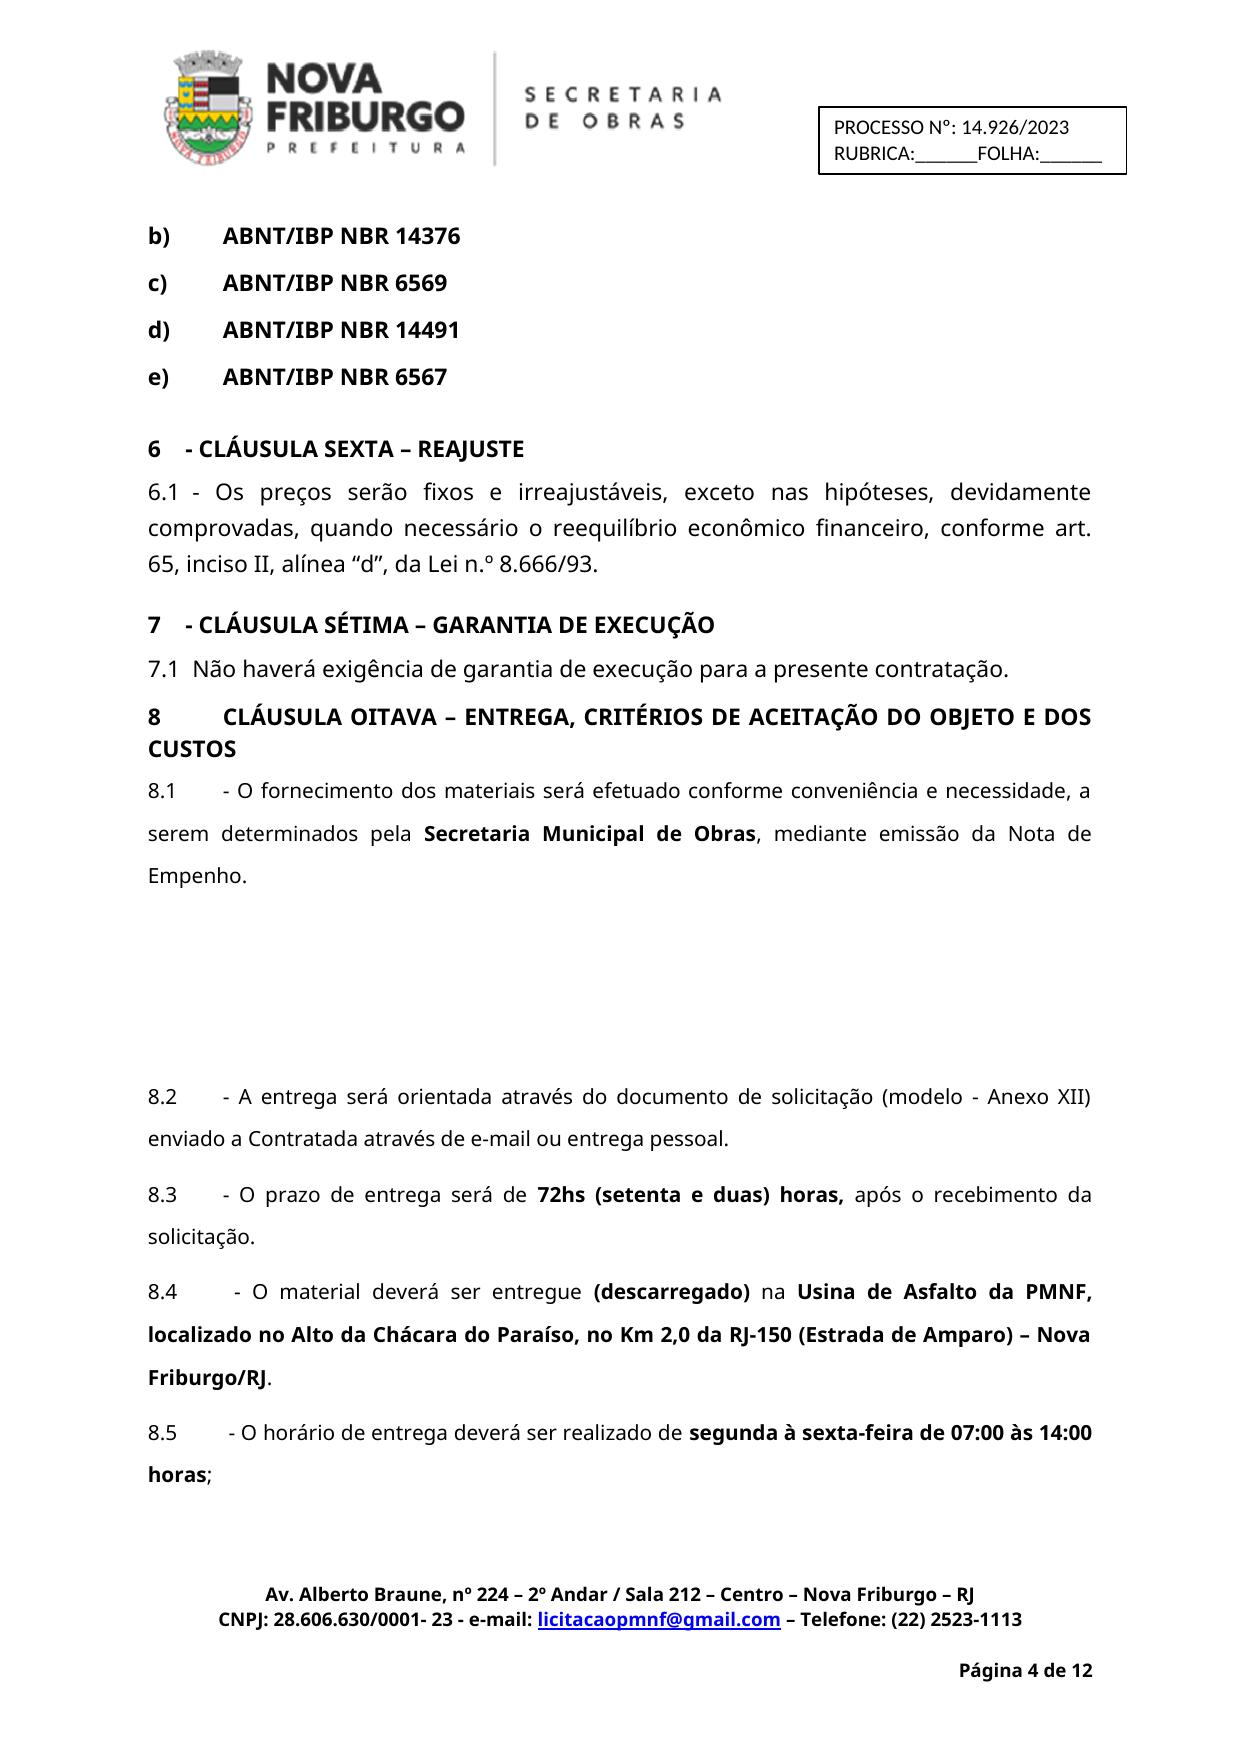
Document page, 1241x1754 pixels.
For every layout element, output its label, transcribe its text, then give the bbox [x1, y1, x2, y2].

list - Os preços serão fixos e irreajustáveis, exceto nas hipóteses, devidamente comprovadas, quando necessário o reequilíbrio econômico financeiro, conforme art. 65, inciso II, alínea “d”, da Lei n.º 8.666/93. [148, 476, 1092, 579]
list CLÁUSULA OITAVA – ENTREGA, CRITÉRIOS DE ACEITAÇÃO DO OBJETO E DOS CUSTOS [148, 701, 1092, 764]
list - O horário de entrega deverá ser realizado de segunda à sexta-feira de 07:00 às 14:00 horas; [148, 1418, 1092, 1489]
list - O material deverá ser entregue (descarregado) na Usina de Asfalto da PMNF, localizado no Alto da Chácara do Paraíso, no Km 2,0 da RJ-150 (Estrada de Amparo) – Nova Friburgo/RJ. [148, 1277, 1092, 1391]
list ABNT/IBP NBR 14376 [148, 220, 1092, 251]
list ABNT/IBP NBR 6567 [148, 361, 1092, 392]
list Não haverá exigência de garantia de execução para a presente contratação. [148, 653, 1092, 684]
list - O prazo de entrega será de 72hs (setenta e duas) horas, após o recebimento da solicitação. [148, 1180, 1092, 1251]
list - CLÁUSULA SEXTA – REAJUSTE [148, 432, 1092, 464]
list - CLÁUSULA SÉTIMA – GARANTIA DE EXECUÇÃO [148, 609, 1092, 640]
list - A entrega será orientada através do documento de solicitação (modelo - Anexo XII) enviado a Contratada através de e-mail ou entrega pessoal. [148, 1082, 1092, 1153]
list ABNT/IBP NBR 14491 [148, 314, 1092, 345]
list ABNT/IBP NBR 6569 [148, 267, 1092, 298]
list - O fornecimento dos materiais será efetuado conforme conveniência e necessidade, a serem determinados pela Secretaria Municipal de Obras, mediante emissão da Nota de Empenho. [148, 776, 1092, 890]
picture [158, 43, 730, 172]
